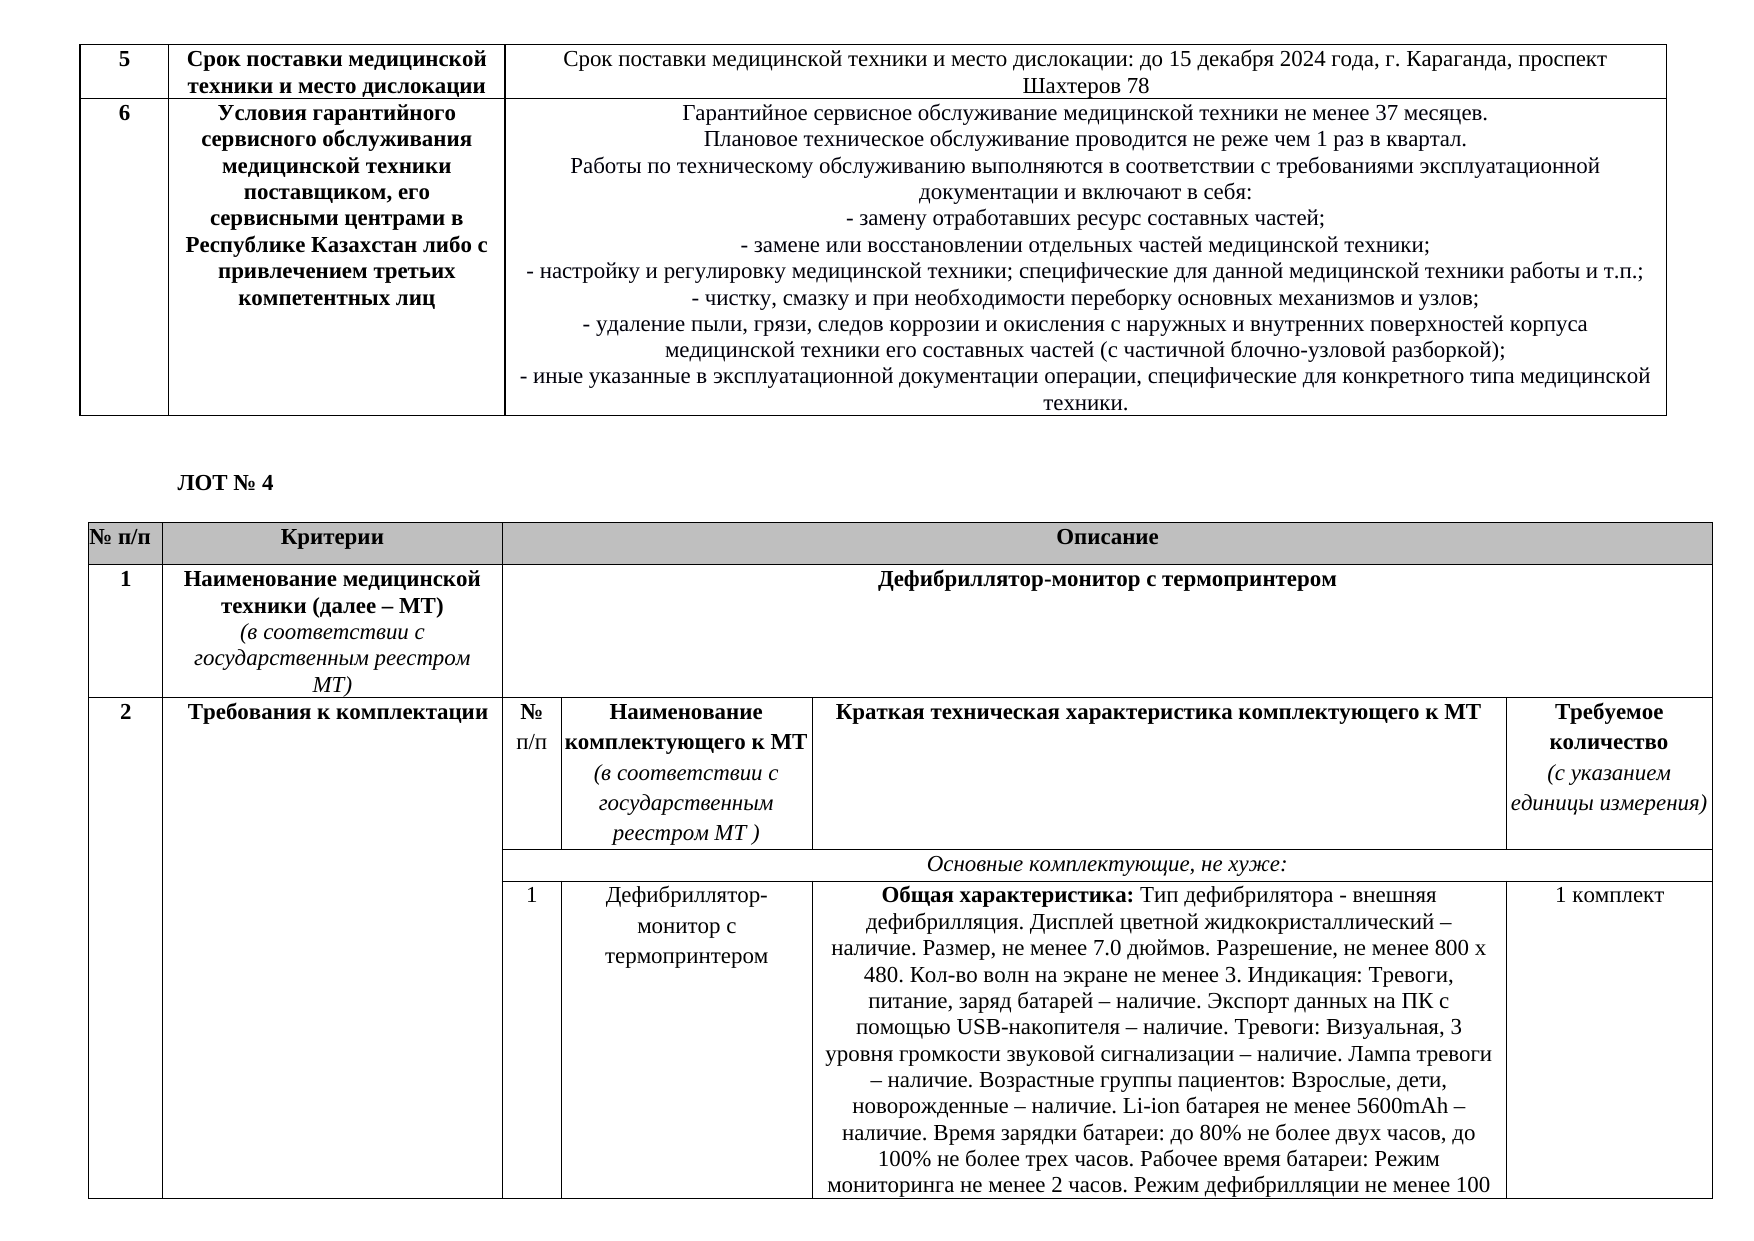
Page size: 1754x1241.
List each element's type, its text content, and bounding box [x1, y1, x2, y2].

table_cell Срок поставки медицинской техники и место дислокации [169, 45, 504, 98]
table_header № п/п [89, 523, 162, 564]
table_cell Срок поставки медицинской техники и место дислокации: до 15 декабря 2024 года, г. Караганда, проспект Шахтеров 78 [506, 45, 1666, 98]
table_cell Гарантийное сервисное обслуживание медицинской техники не менее 37 месяцев. Плановое техническое обслуживание проводится не реже чем 1 раз в квартал. Работы по техническому обслуживанию выполняются в соответствии с требованиями эксплуатационной документации и включают в себя: - замену отработавших ресурс составных частей; - замене или восстановлении отдельных частей медицинской техники; - настройку и регулировку медицинской техники; специфические для данной медицинской техники работы и т.п.; - чистку, смазку и при необходимости переборку основных механизмов и узлов; - удаление пыли, грязи, следов коррозии и окисления с наружных и внутренних поверхностей корпуса медицинской техники его составных частей (с частичной блочно-узловой разборкой); - иные указанные в эксплуатационной документации операции, специфические для конкретного типа медицинской техники. [506, 99, 1666, 415]
text ЛОТ № 4 [177, 469, 1665, 495]
table_cell Условия гарантийного сервисного обслуживания медицинской техники поставщиком, его сервисными центрами в Республике Казахстан либо с привлечением третьих компетентных лиц [169, 99, 504, 415]
table_cell Требуемое количество (с указанием единицы измерения) [1507, 698, 1712, 849]
table_cell Требования к комплектации [163, 698, 502, 1198]
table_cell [813, 882, 1506, 1198]
table_cell Дефибриллятор-монитор с термопринтером [503, 565, 1712, 697]
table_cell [562, 882, 812, 1198]
table_header Описание [503, 523, 1712, 564]
table_cell 6 [81, 99, 168, 415]
table_cell Основные комплектующие, не хуже: [503, 850, 1712, 881]
table_cell № п/п [503, 698, 561, 849]
table_cell 2 [89, 698, 162, 1198]
table_cell Краткая техническая характеристика комплектующего к МТ [813, 698, 1506, 849]
table_cell 1 комплект [1507, 882, 1712, 1198]
table_header Критерии [163, 523, 502, 564]
table_cell 1 [89, 565, 162, 697]
table_cell Наименование медицинской техники (далее – МТ) (в соответствии с государственным реестром МТ) [163, 565, 502, 697]
table_cell Наименование комплектующего к МТ (в соответствии с государственным реестром МТ ) [562, 698, 812, 849]
table_cell 5 [81, 45, 168, 98]
table_cell 1 [503, 882, 561, 1198]
